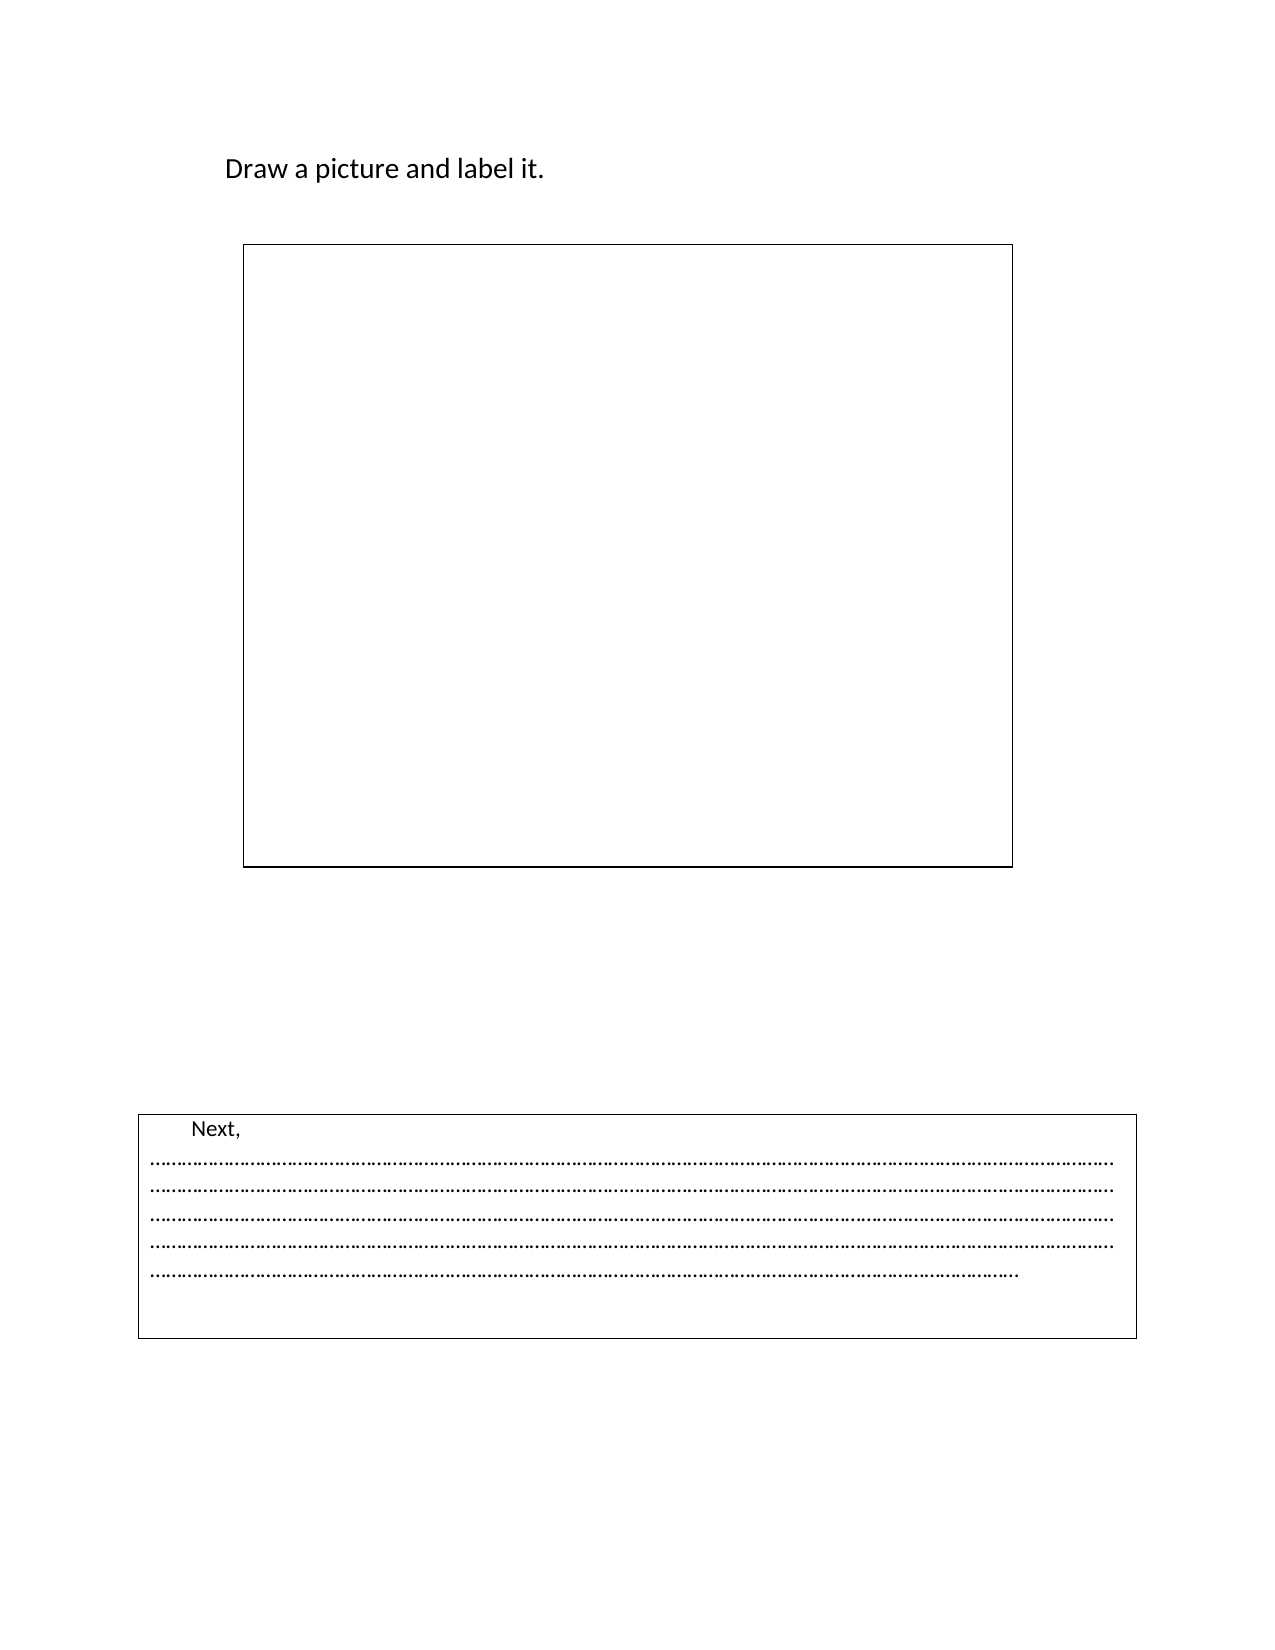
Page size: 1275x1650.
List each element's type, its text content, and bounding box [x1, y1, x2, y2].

table_header [244, 245, 1012, 866]
list Draw a picture and label it. [225, 150, 1125, 186]
table_header Next,…………………………………………………………………………………………………………………………………………………………………………………………………………………………………………………………………………………………………………………………………………………………………………………………………………………………………………………………………………………………………………………………………………………………………………………………………………………………………………………………………………………………………………………………………………………………………………………………………………………………… [139, 1115, 1136, 1337]
